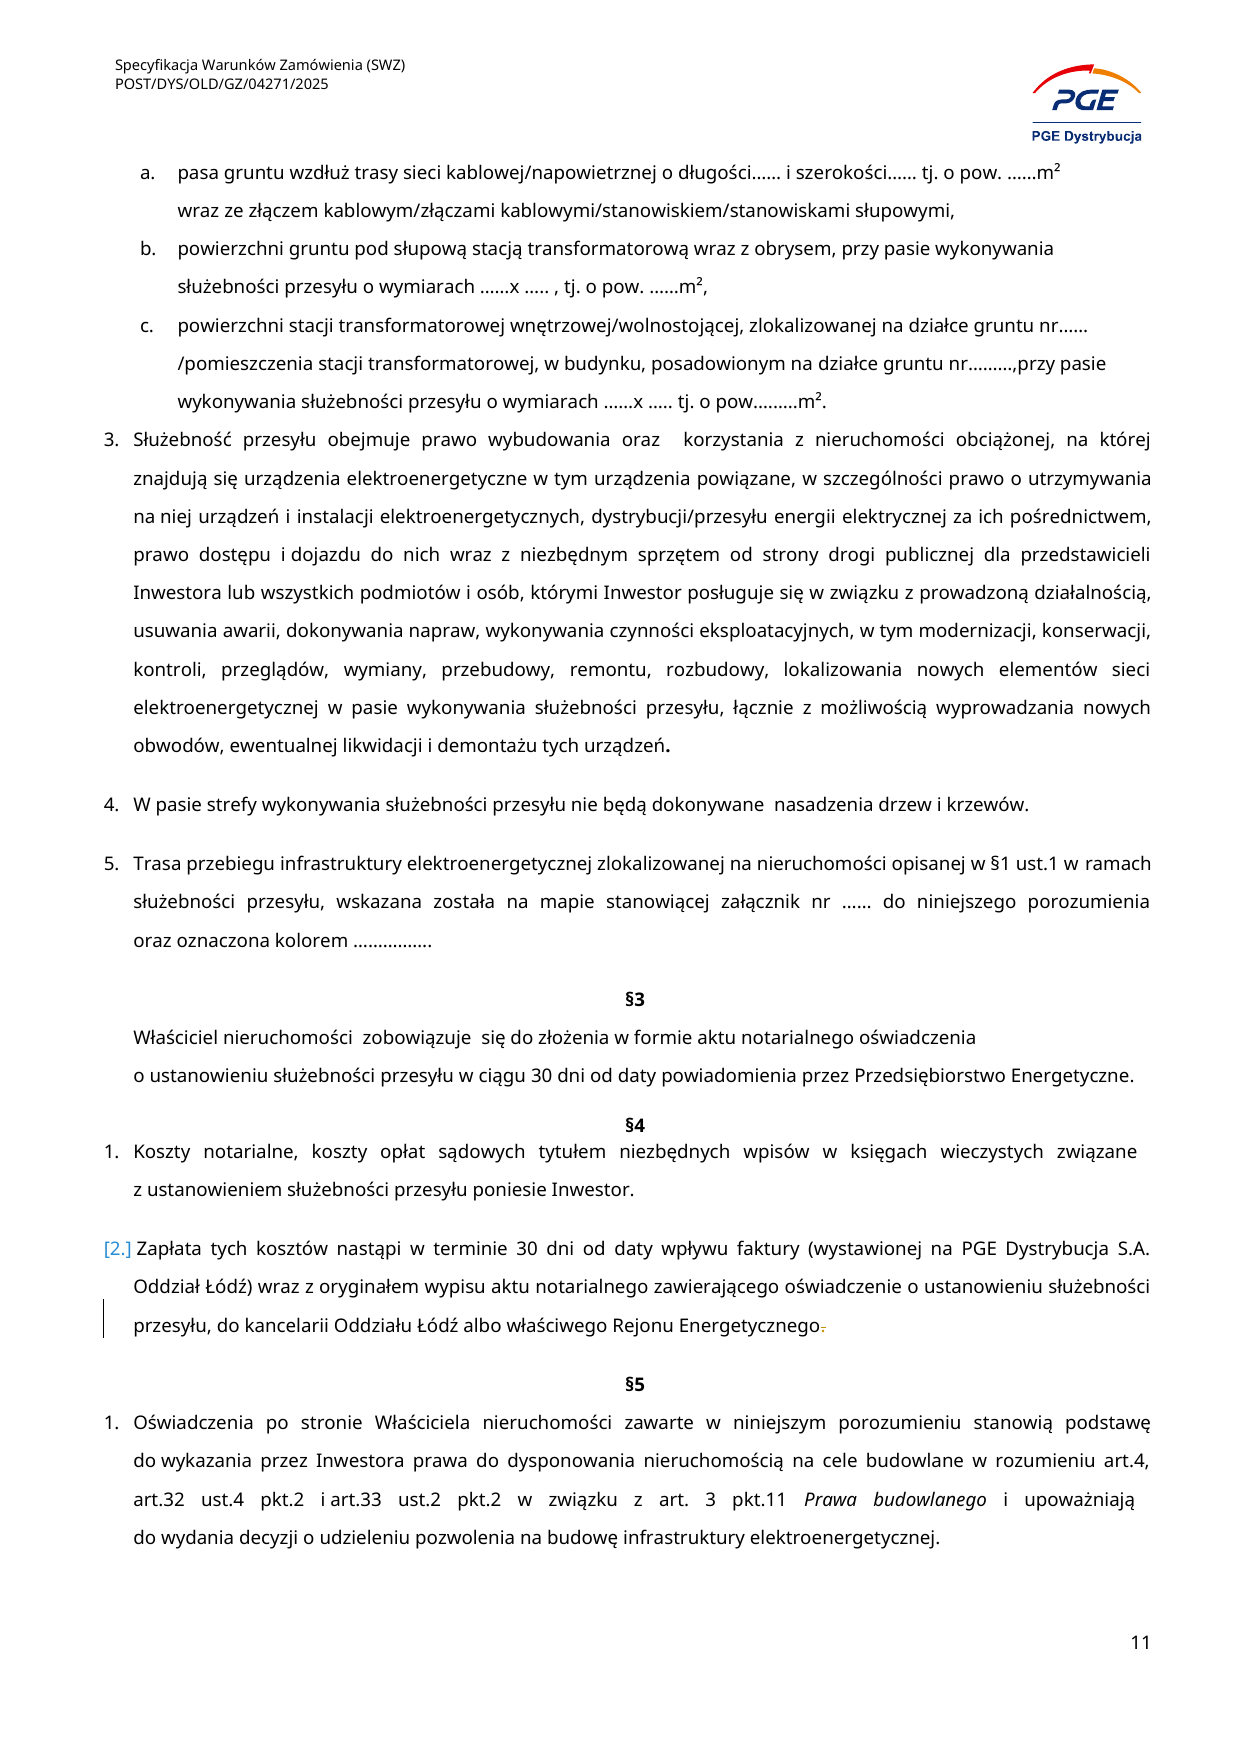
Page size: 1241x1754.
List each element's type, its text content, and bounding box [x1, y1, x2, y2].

list Zapłata tych kosztów nastąpi w terminie 30 dni od daty wpływu faktury (wystawionej na PGE Dystrybucja S.A. Oddział Łódź) wraz z oryginałem wypisu aktu notarialnego zawierającego oświadczenie o ustanowieniu służebności przesyłu, do kancelarii Oddziału Łódź albo właściwego Rejonu Energetycznego [103, 1236, 1152, 1338]
list Trasa przebiegu infrastruktury elektroenergetycznej zlokalizowanej na nieruchomości opisanej w §1 ust.1 w ramach służebności przesyłu, wskazana została na mapie stanowiącej załącznik nr …… do niniejszego porozumienia oraz oznaczona kolorem ……………. [103, 851, 1152, 953]
list powierzchni gruntu pod słupową stacją transformatorową wraz z obrysem, przy pasie wykonywania służebności przesyłu o wymiarach ……x ….. , tj. o pow. ……m², [140, 236, 1152, 299]
list Koszty notarialne, koszty opłat sądowych tytułem niezbędnych wpisów w księgach wieczystych związane z ustanowieniem służebności przesyłu poniesie Inwestor. [103, 1138, 1152, 1202]
text §4 [118, 1109, 1152, 1138]
list Oświadczenia po stronie Właściciela nieruchomości zawarte w niniejszym porozumieniu stanowią podstawę do wykazania przez Inwestora prawa do dysponowania nieruchomością na cele budowlane w rozumieniu art.4, art.32 ust.4 pkt.2 i art.33 ust.2 pkt.2 w związku z art. 3 pkt.11 Prawa budowlanego i upoważniają do wydania decyzji o udzieleniu pozwolenia na budowę infrastruktury elektroenergetycznej. [103, 1409, 1152, 1549]
list Służebność przesyłu obejmuje prawo wybudowania oraz korzystania z nieruchomości obciążonej, na której znajdują się urządzenia elektroenergetyczne w tym urządzenia powiązane, w szczególności prawo o utrzymywania na niej urządzeń i instalacji elektroenergetycznych, dystrybucji/przesyłu energii elektrycznej za ich pośrednictwem, prawo dostępu i dojazdu do nich wraz z niezbędnym sprzętem od strony drogi publicznej dla przedstawicieli Inwestora lub wszystkich podmiotów i osób, którymi Inwestor posługuje się w związku z prowadzoną działalnością, usuwania awarii, dokonywania napraw, wykonywania czynności eksploatacyjnych, w tym modernizacji, konserwacji, kontroli, przeglądów, wymiany, przebudowy, remontu, rozbudowy, lokalizowania nowych elementów sieci elektroenergetycznej w pasie wykonywania służebności przesyłu, łącznie z możliwością wyprowadzania nowych obwodów, ewentualnej likwidacji i demontażu tych urządzeń. [103, 427, 1152, 758]
text §3 [118, 986, 1152, 1012]
list W pasie strefy wykonywania służebności przesyłu nie będą dokonywane nasadzenia drzew i krzewów. [103, 792, 1152, 817]
list pasa gruntu wzdłuż trasy sieci kablowej/napowietrznej o długości…… i szerokości…… tj. o pow. ……m² wraz ze złączem kablowym/złączami kablowymi/stanowiskiem/stanowiskami słupowymi, [140, 159, 1152, 223]
text §5 [118, 1371, 1152, 1397]
text Właściciel nieruchomości zobowiązuje się do złożenia w formie aktu notarialnego oświadczenia o ustanowieniu służebności przesyłu w ciągu 30 dni od daty powiadomienia przez Przedsiębiorstwo Energetyczne. [133, 1024, 1152, 1088]
list powierzchni stacji transformatorowej wnętrzowej/wolnostojącej, zlokalizowanej na działce gruntu nr…… /pomieszczenia stacji transformatorowej, w budynku, posadowionym na działce gruntu nr………,przy pasie wykonywania służebności przesyłu o wymiarach ……x ….. tj. o pow.……..m². [140, 312, 1152, 414]
